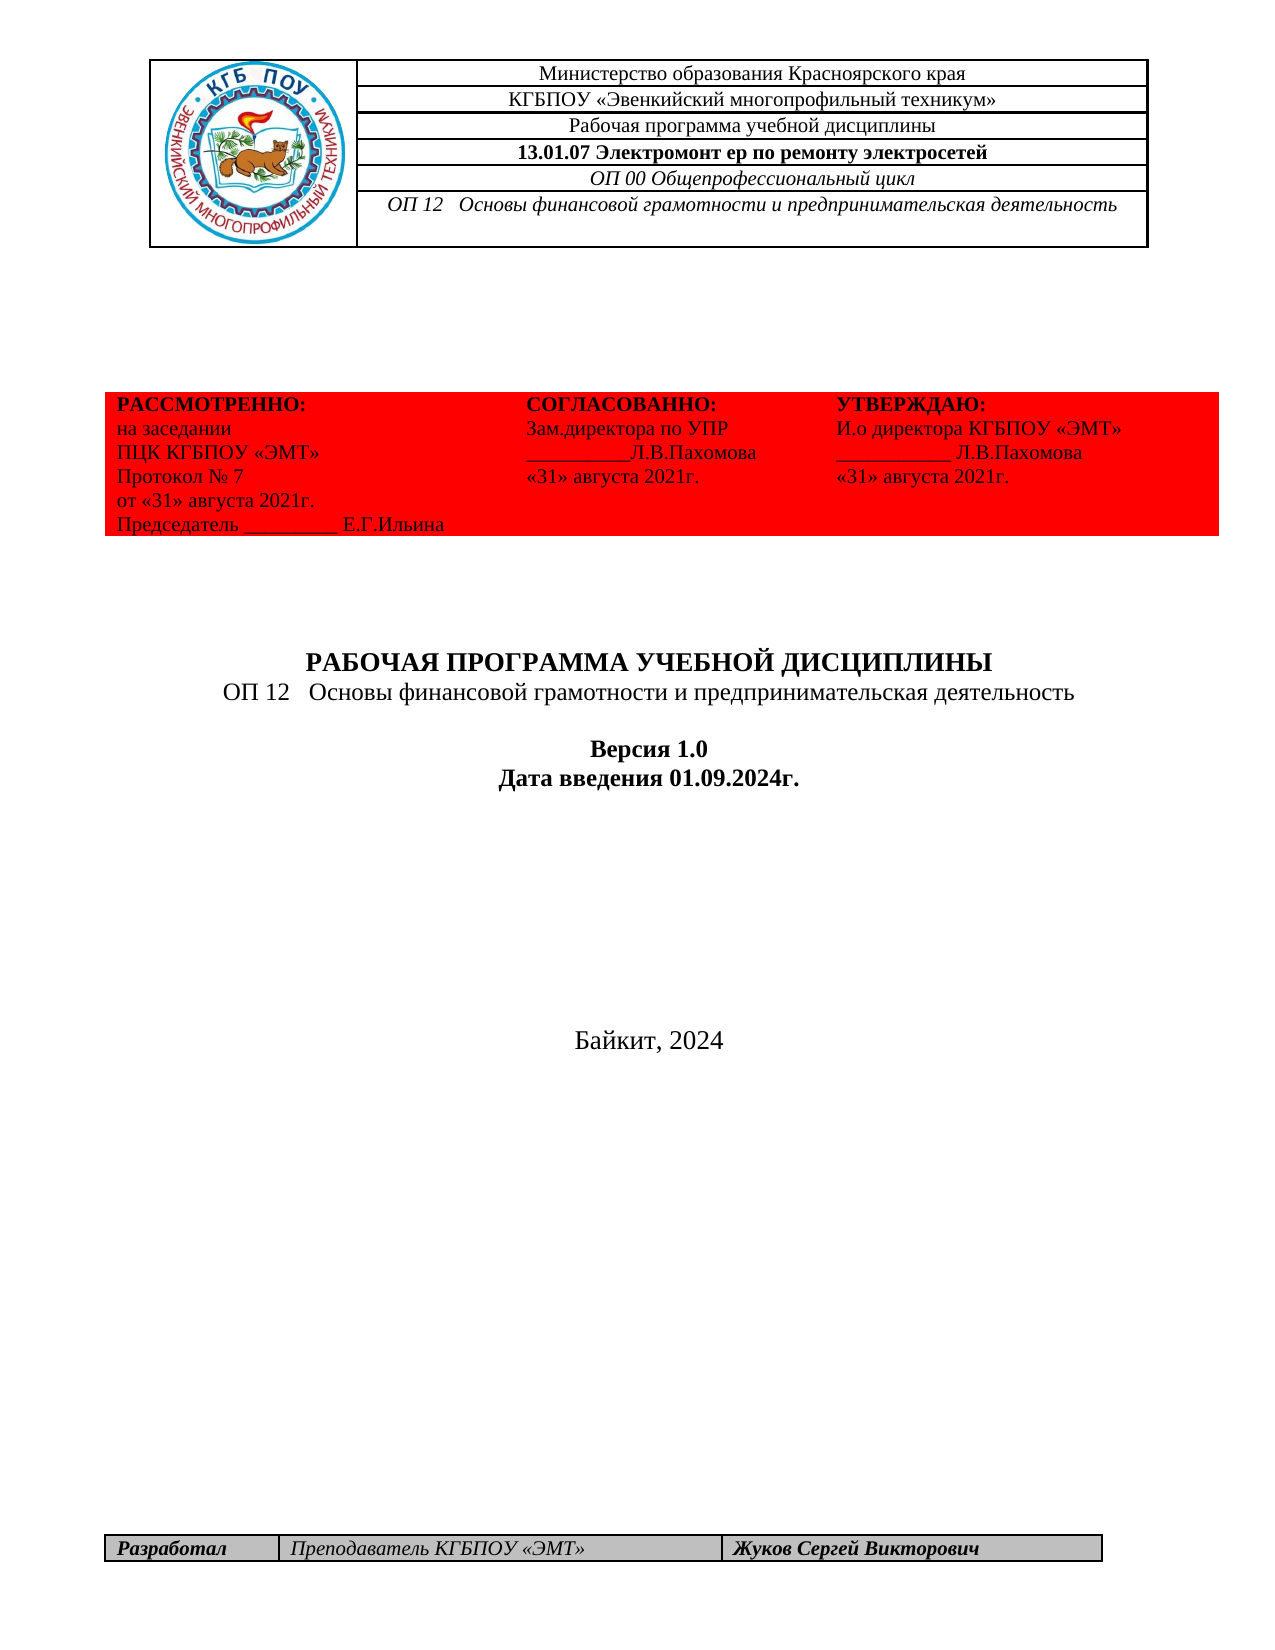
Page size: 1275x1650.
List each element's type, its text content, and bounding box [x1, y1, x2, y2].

text РАБОЧАЯ ПРОГРАММА УЧЕБНОЙ ДИСЦИПЛИНЫ [117, 646, 1181, 677]
table_header РАССМОТРЕННО: на заседании ПЦК КГБПОУ «ЭМТ» Протокол № 7 от «31» августа 2021г. Председатель _________ Е.Г.Ильина [105, 392, 515, 536]
text Версия 1.0 [117, 734, 1181, 763]
picture [168, 65, 342, 241]
picture [177, 172, 344, 246]
text Байкит, 2024 [117, 1024, 1181, 1056]
text ОП 12 Основы финансовой грамотности и предпринимательская деятельность [117, 677, 1181, 706]
table_header УТВЕРЖДАЮ: И.о директора КГБПОУ «ЭМТ» ___________ Л.В.Пахомова «31» августа 2021г. [825, 392, 1219, 536]
text Дата введения 01.09.2024г. [117, 763, 1181, 792]
table_header СОГЛАСОВАННО: Зам.директора по УПР __________Л.В.Пахомова «31» августа 2021г. [515, 392, 825, 536]
